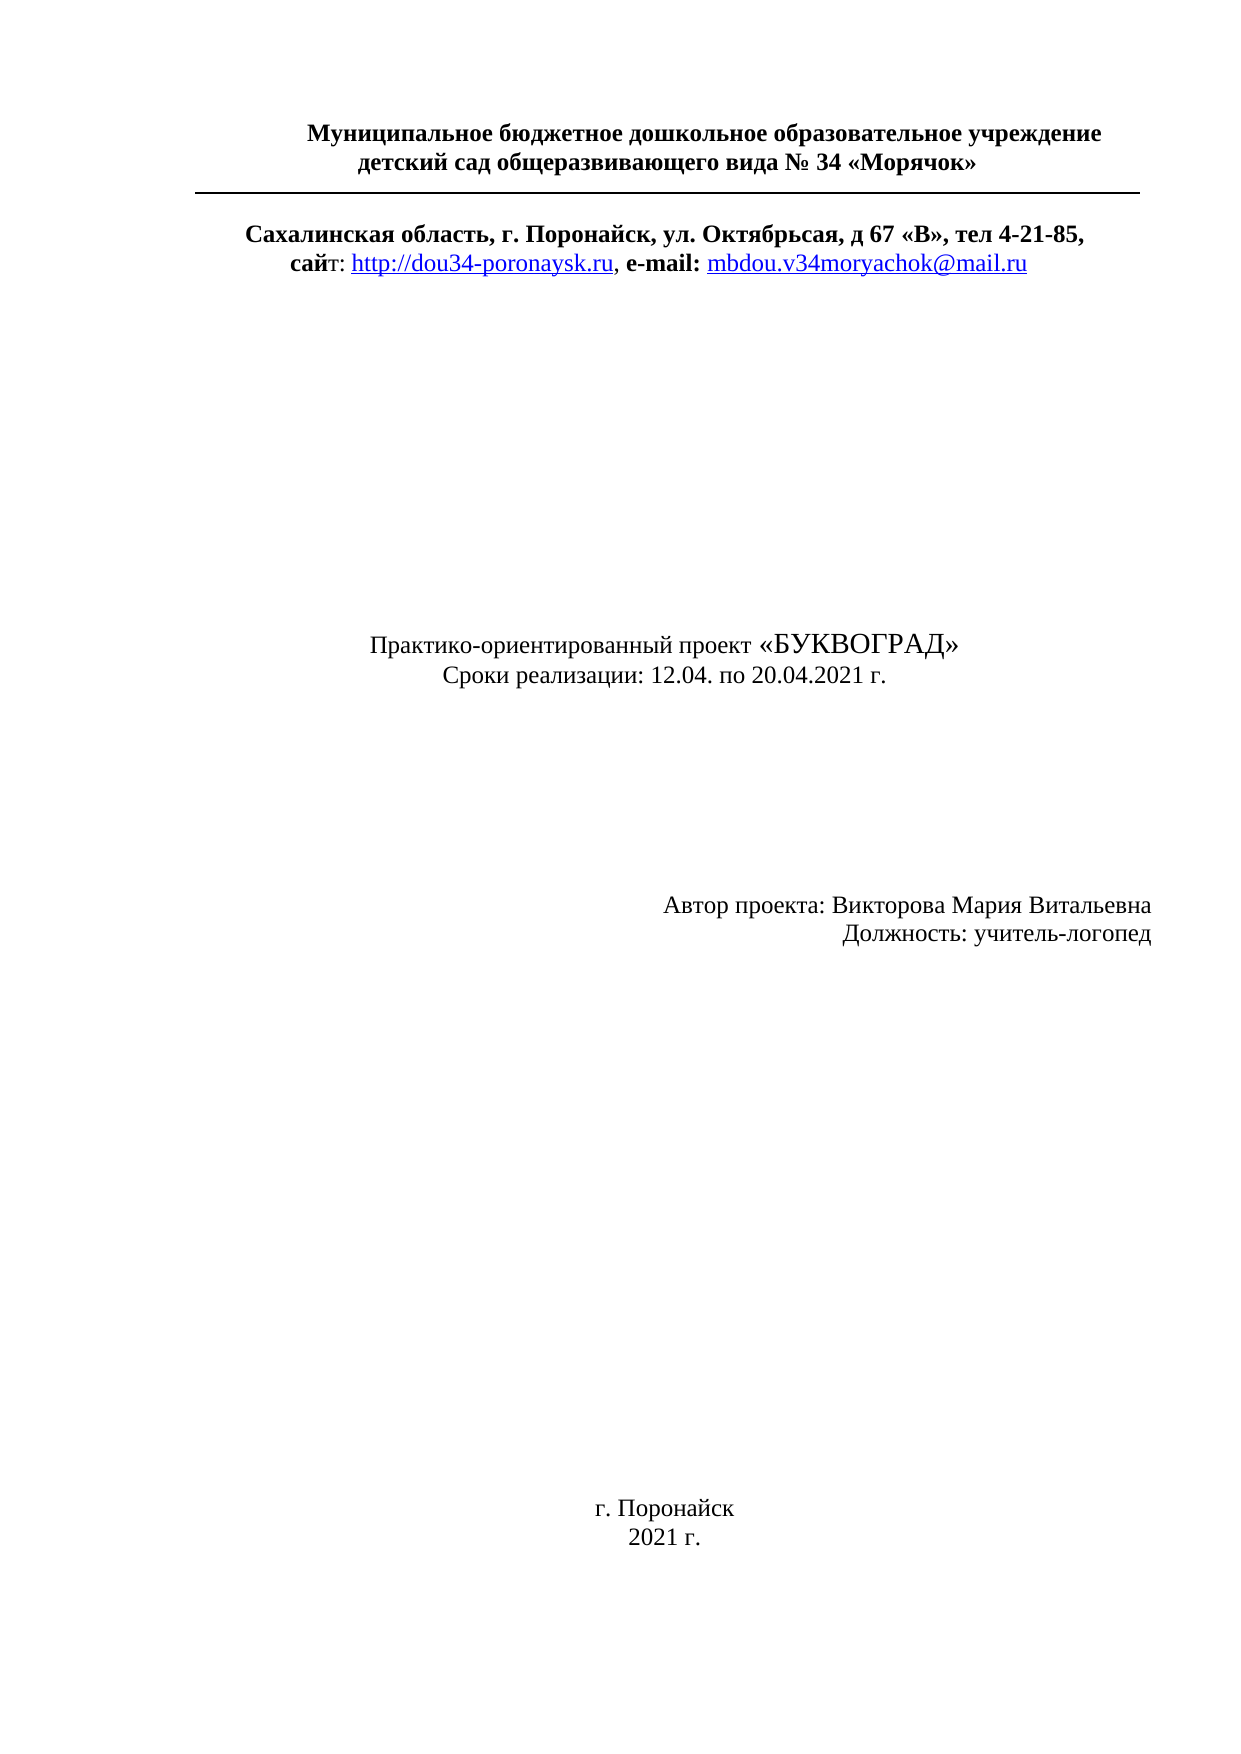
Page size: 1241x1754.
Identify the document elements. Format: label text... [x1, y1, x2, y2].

text Практико-ориентированный проект «БУКВОГРАД» [177, 626, 1152, 660]
text Муниципальное бюджетное дошкольное образовательное учреждение детский сад общеразвивающего вида № 34 «Морячок» [195, 118, 1140, 192]
text Должность: учитель-логопед [177, 918, 1152, 947]
text Сахалинская область, г. Поронайск, ул. Октябрьсая, д 67 «В», тел 4-21-85, [133, 219, 1196, 248]
text 2021 г. [177, 1522, 1152, 1551]
text сайт: http://dou34-poronaysk.ru, e-mail: mbdou.v34moryachok@mail.ru [177, 248, 1140, 276]
text Автор проекта: Викторова Мария Витальевна [177, 890, 1152, 918]
text г. Поронайск [177, 1493, 1152, 1522]
text Сроки реализации: 12.04. по 20.04.2021 г. [177, 660, 1152, 688]
